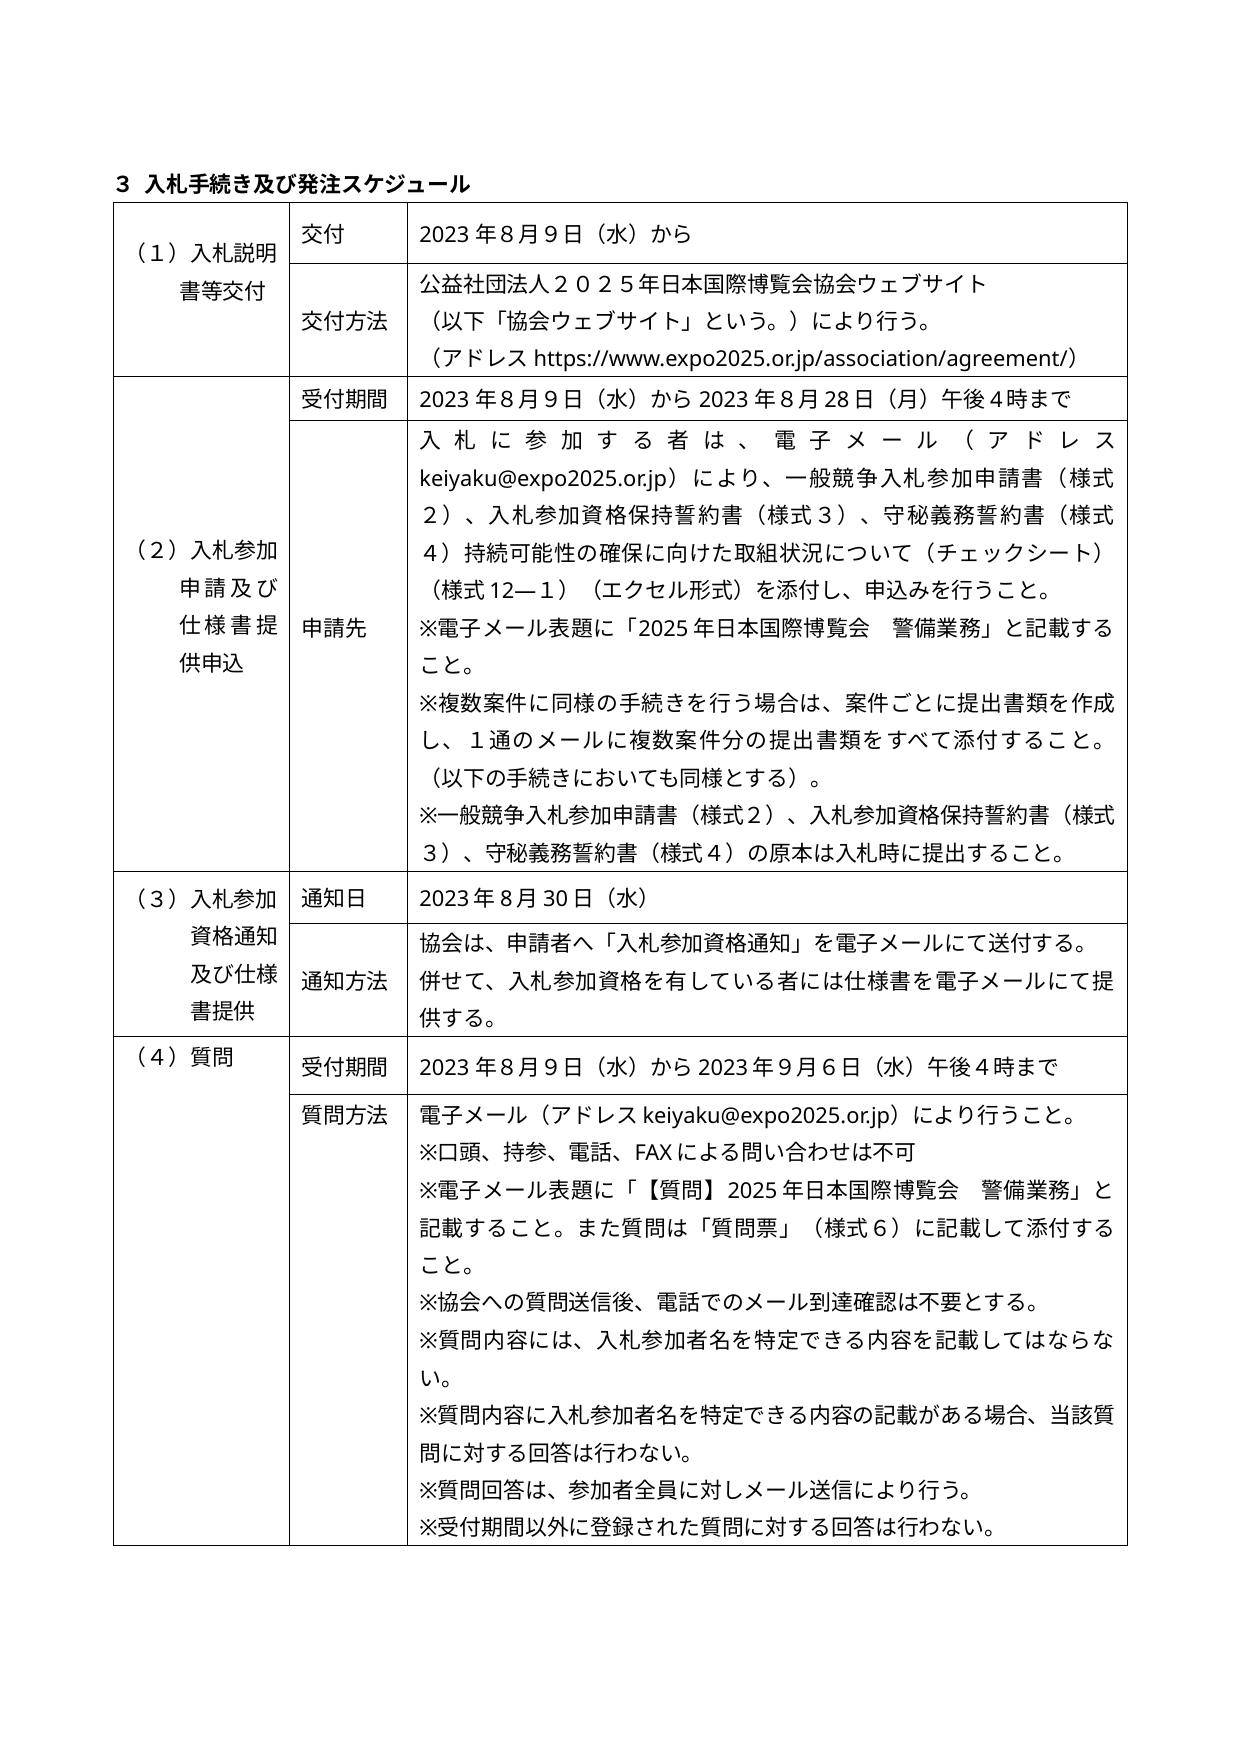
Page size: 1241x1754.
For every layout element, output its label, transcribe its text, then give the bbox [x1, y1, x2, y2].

text ３ 入札手続き及び発注スケジュール [112, 164, 1128, 202]
table_cell 交付方法 [290, 264, 407, 376]
table_cell 2023 年８月９日（水）から 2023 年８月28日（月）午後 4時まで [408, 377, 1127, 419]
table_cell 入札に参加する者は、電子メール（アドレスkeiyaku@expo2025.or.jp）により、一般競争入札参加申請書（様式２）、入札参加資格保持誓約書（様式３）、守秘義務誓約書（様式４）持続可能性の確保に向けた取組状況について（チェックシート）（様式12―１）（エクセル形式）を添付し、申込みを行うこと。 ※電子メール表題に「2025年日本国際博覧会 警備業務」と記載すること。 ※複数案件に同様の手続きを行う場合は、案件ごとに提出書類を作成し、１通のメールに複数案件分の提出書類をすべて添付すること。（以下の手続きにおいても同様とする）。 ※一般競争入札参加申請書（様式２）、入札参加資格保持誓約書（様式３）、守秘義務誓約書（様式４）の原本は入札時に提出すること。 [408, 421, 1127, 871]
table_cell 通知方法 [290, 924, 407, 1036]
table_cell 申請先 [290, 421, 407, 871]
table_cell 受付期間 [290, 377, 407, 419]
table_cell 2023年8月30日（水） [408, 872, 1127, 922]
table_header 交付 [290, 203, 407, 263]
table_cell 受付期間 [290, 1037, 407, 1094]
table_cell 公益社団法人２０２５年日本国際博覧会協会ウェブサイト （以下「協会ウェブサイト」という。）により行う。 （アドレス https://www.expo2025.or.jp/association/agreement/） [408, 264, 1127, 376]
table_header 2023 年８月９日（水）から [408, 203, 1127, 263]
table_cell （４）質問 [114, 1037, 289, 1545]
table_cell 2023 年８月９日（水）から2023年９月６日（水）午後４時まで [408, 1037, 1127, 1094]
table_cell 質問方法 [290, 1095, 407, 1545]
table_cell 電子メール（アドレスkeiyaku@expo2025.or.jp）により行うこと。 ※口頭、持参、電話、FAXによる問い合わせは不可 ※電子メール表題に「【質問】2025年日本国際博覧会 警備業務」と記載すること。また質問は「質問票」（様式６）に記載して添付すること。 ※協会への質問送信後、電話でのメール到達確認は不要とする。 ※質問内容には、入札参加者名を特定できる内容を記載してはならない。 ※質問内容に入札参加者名を特定できる内容の記載がある場合、当該質問に対する回答は行わない。 ※質問回答は、参加者全員に対しメール送信により行う。 ※受付期間以外に登録された質問に対する回答は行わない。 [408, 1095, 1127, 1545]
table_header （１）入札説明 書等交付 [114, 203, 289, 376]
table_cell 通知日 [290, 872, 407, 922]
table_cell 協会は、申請者へ「入札参加資格通知」を電子メールにて送付する。 併せて、入札参加資格を有している者には仕様書を電子メールにて提供する。 [408, 924, 1127, 1036]
table_cell （２）入札参加申請及び仕様書提供申込 [114, 377, 289, 871]
table_cell （３）入札参加 資格通知及び仕様書提供 [114, 872, 289, 1036]
